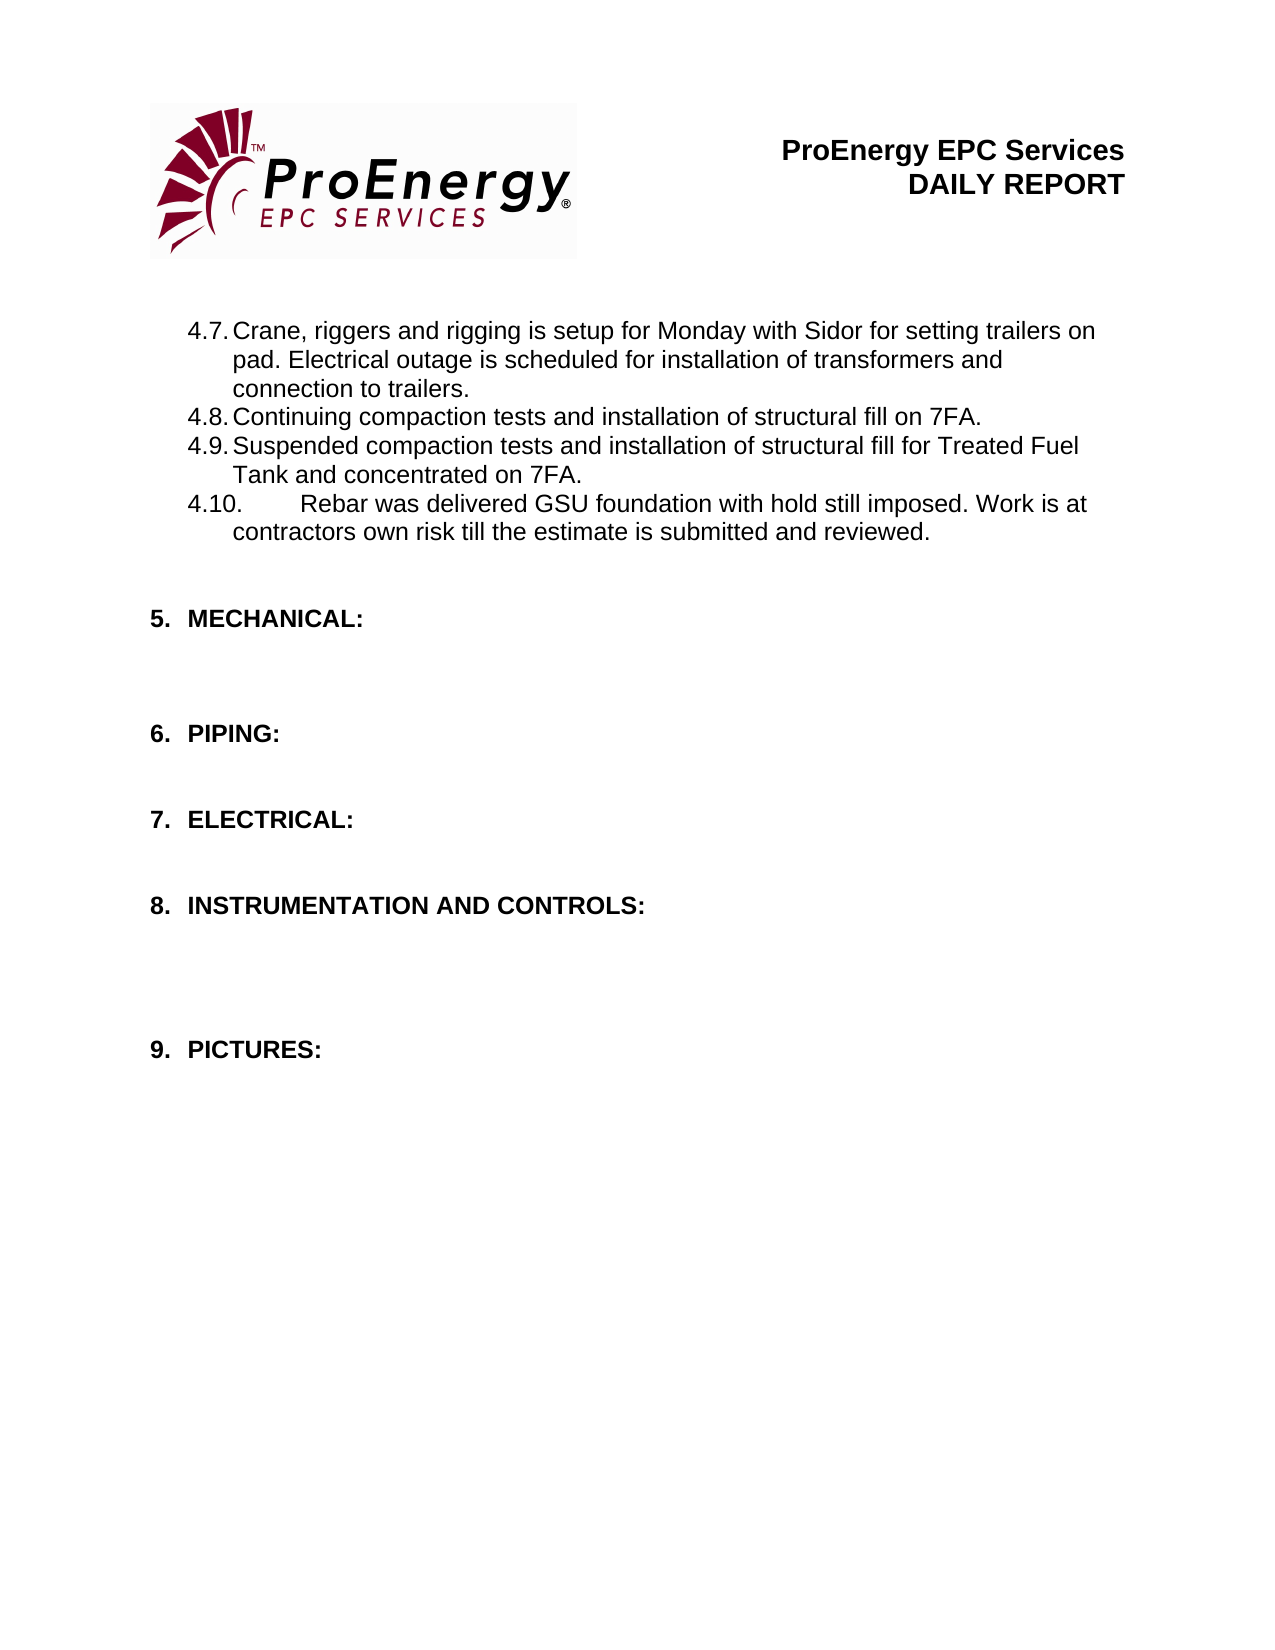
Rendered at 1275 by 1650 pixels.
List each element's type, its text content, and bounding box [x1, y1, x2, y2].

list ELECTRICAL: [150, 805, 1125, 833]
list INSTRUMENTATION AND CONTROLS: [150, 891, 1125, 920]
list PIPING: [150, 718, 1125, 747]
list Crane, riggers and rigging is setup for Monday with Sidor for setting trailers on pad. Electrical outage is scheduled for installation of transformers and connection to trailers. [187, 316, 1125, 402]
picture [150, 103, 577, 259]
list Continuing compaction tests and installation of structural fill on 7FA. [187, 402, 1125, 431]
list Rebar was delivered GSU foundation with hold still imposed. Work is at contractors own risk till the estimate is submitted and reviewed. [187, 488, 1125, 546]
list Suspended compaction tests and installation of structural fill for Treated Fuel Tank and concentrated on 7FA. [187, 431, 1125, 488]
list PICTURES: [150, 1035, 1125, 1063]
list MECHANICAL: [150, 603, 1125, 632]
